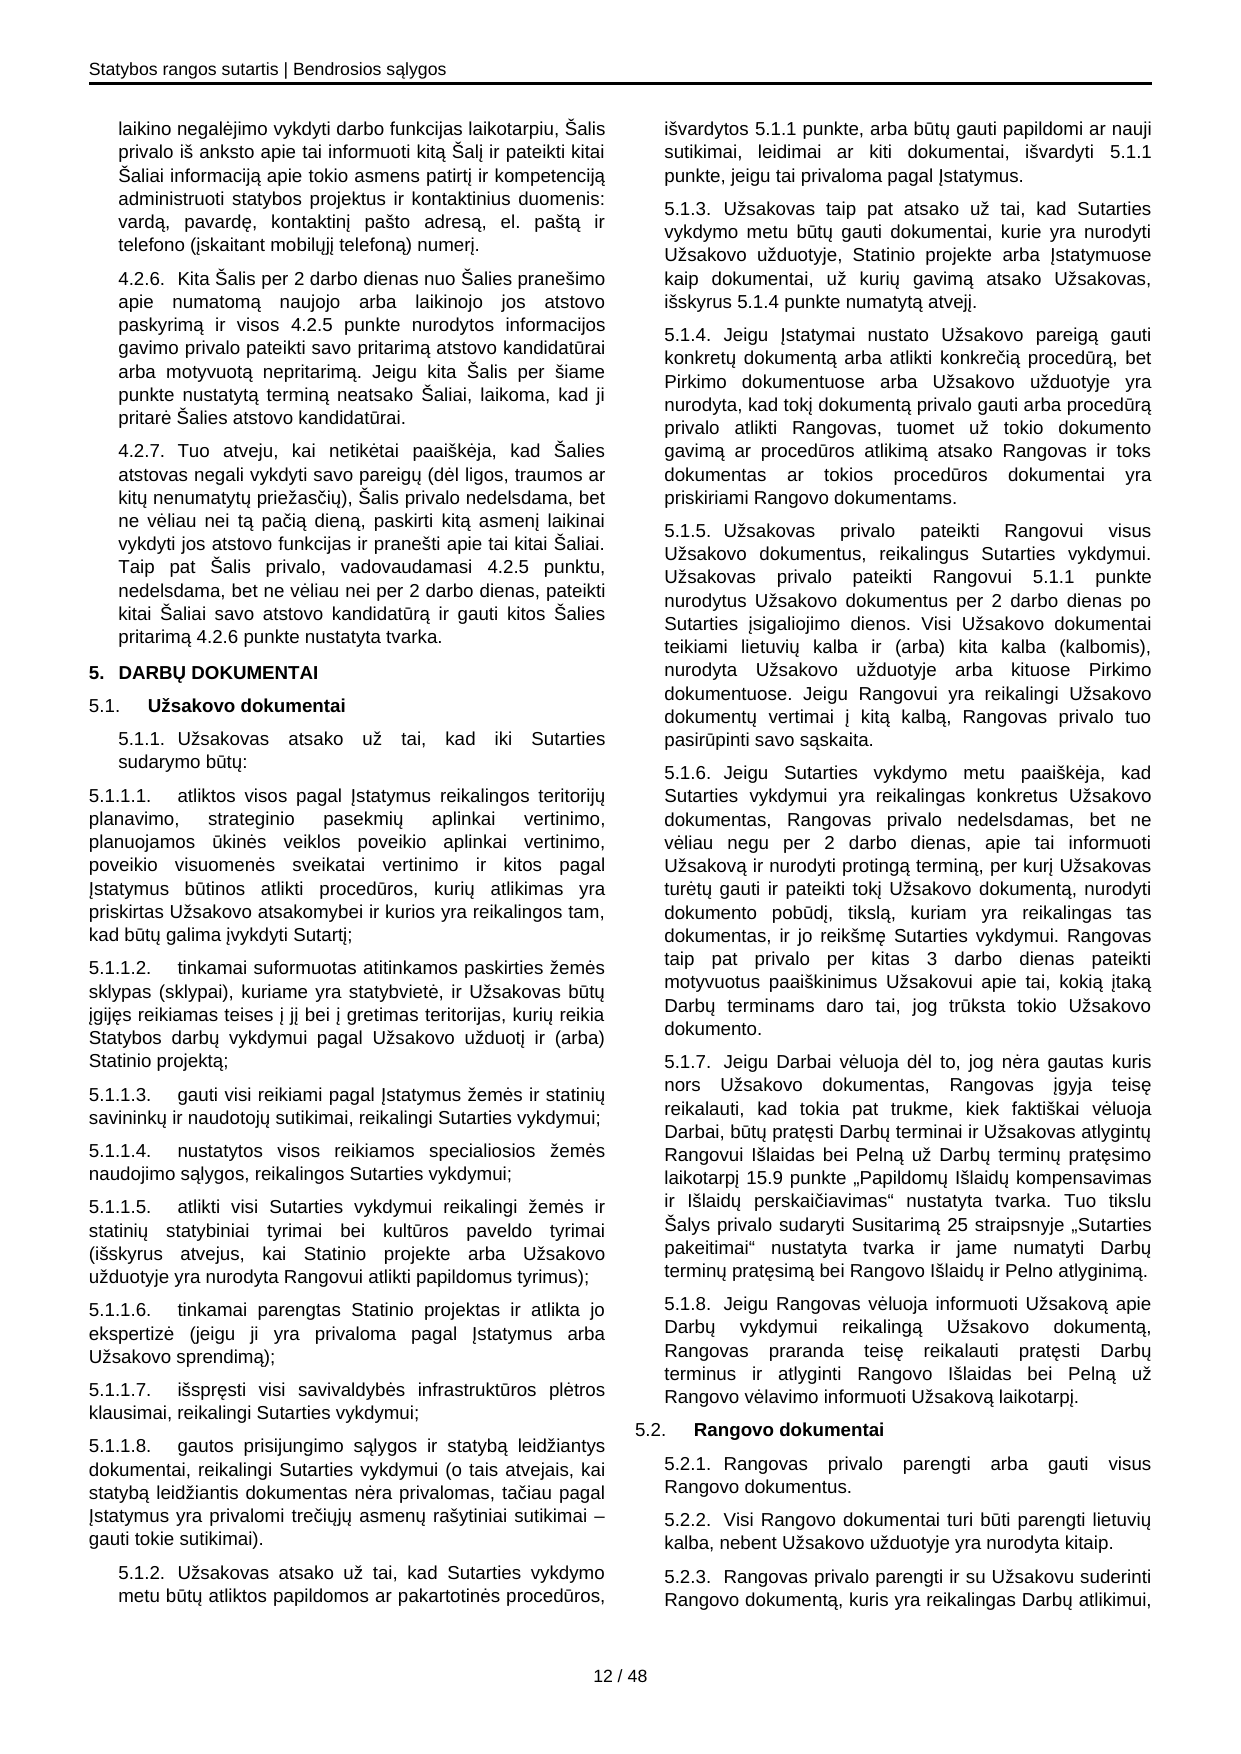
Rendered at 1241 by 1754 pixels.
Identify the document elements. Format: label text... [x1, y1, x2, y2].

list atlikti visi Sutarties vykdymui reikalingi žemės ir statinių statybiniai tyrimai bei kultūros paveldo tyrimai (išskyrus atvejus, kai Statinio projekte arba Užsakovo užduotyje yra nurodyta Rangovui atlikti papildomus tyrimus); [89, 1196, 605, 1287]
list Užsakovas atsako už tai, kad Sutarties vykdymo metu būtų atliktos papildomos ar pakartotinės procedūros, išvardytos 5.1.1 punkte, arba būtų gauti papildomi ar nauji sutikimai, leidimai ar kiti dokumentai, išvardyti 5.1.1 punkte, jeigu tai privaloma pagal Įstatymus. [664, 118, 1152, 186]
list gauti visi reikiami pagal Įstatymus žemės ir statinių savininkų ir naudotojų sutikimai, reikalingi Sutarties vykdymui; [89, 1083, 605, 1128]
list Jeigu Rangovas vėluoja informuoti Užsakovą apie Darbų vykdymui reikalingą Užsakovo dokumentą, Rangovas praranda teisę reikalauti pratęsti Darbų terminus ir atlyginti Rangovo Išlaidas bei Pelną už Rangovo vėlavimo informuoti Užsakovą laikotarpį. [664, 1293, 1152, 1408]
list Užsakovas taip pat atsako už tai, kad Sutarties vykdymo metu būtų gauti dokumentai, kurie yra nurodyti Užsakovo užduotyje, Statinio projekte arba Įstatymuose kaip dokumentai, už kurių gavimą atsako Užsakovas, išskyrus 5.1.4 punkte numatytą atvejį. [664, 198, 1152, 312]
list Jeigu Sutarties vykdymo metu paaiškėja, kad Sutarties vykdymui yra reikalingas konkretus Užsakovo dokumentas, Rangovas privalo nedelsdamas, bet ne vėliau negu per 2 darbo dienas, apie tai informuoti Užsakovą ir nurodyti protingą terminą, per kurį Užsakovas turėtų gauti ir pateikti tokį Užsakovo dokumentą, nurodyti dokumento pobūdį, tikslą, kuriam yra reikalingas tas dokumentas, ir jo reikšmę Sutarties vykdymui. Rangovas taip pat privalo per kitas 3 darbo dienas pateikti motyvuotus paaiškinimus Užsakovui apie tai, kokią įtaką Darbų terminams daro tai, jog trūksta tokio Užsakovo dokumento. [664, 762, 1152, 1039]
list Užsakovas privalo pateikti Rangovui visus Užsakovo dokumentus, reikalingus Sutarties vykdymui. Užsakovas privalo pateikti Rangovui 5.1.1 punkte nurodytus Užsakovo dokumentus per 2 darbo dienas po Sutarties įsigaliojimo dienos. Visi Užsakovo dokumentai teikiami lietuvių kalba ir (arba) kita kalba (kalbomis), nurodyta Užsakovo užduotyje arba kituose Pirkimo dokumentuose. Jeigu Rangovui yra reikalingi Užsakovo dokumentų vertimai į kitą kalbą, Rangovas privalo tuo pasirūpinti savo sąskaita. [664, 520, 1152, 750]
list tinkamai suformuotas atitinkamos paskirties žemės sklypas (sklypai), kuriame yra statybvietė, ir Užsakovas būtų įgijęs reikiamas teises į jį bei į gretimas teritorijas, kurių reikia Statybos darbų vykdymui pagal Užsakovo užduotį ir (arba) Statinio projektą; [89, 957, 605, 1072]
list Užsakovas atsako už tai, kad Sutarties vykdymo metu būtų atliktos papildomos ar pakartotinės procedūros, išvardytos 5.1.1 punkte, arba būtų gauti papildomi ar nauji sutikimai, leidimai ar kiti dokumentai, išvardyti 5.1.1 punkte, jeigu tai privaloma pagal Įstatymus. [118, 1561, 605, 1606]
list Kita Šalis per 2 darbo dienas nuo Šalies pranešimo apie numatomą naujojo arba laikinojo jos atstovo paskyrimą ir visos 4.2.5 punkte nurodytos informacijos gavimo privalo pateikti savo pritarimą atstovo kandidatūrai arba motyvuotą nepritarimą. Jeigu kita Šalis per šiame punkte nustatytą terminą neatsako Šaliai, laikoma, kad ji pritarė Šalies atstovo kandidatūrai. [118, 267, 605, 428]
list Tuo atveju, kai netikėtai paaiškėja, kad Šalies atstovas negali vykdyti savo pareigų (dėl ligos, traumos ar kitų nenumatytų priežasčių), Šalis privalo nedelsdama, bet ne vėliau nei tą pačią dieną, paskirti kitą asmenį laikinai vykdyti jos atstovo funkcijas ir pranešti apie tai kitai Šaliai. Taip pat Šalis privalo, vadovaudamasi 4.2.5 punktu, nedelsdama, bet ne vėliau nei per 2 darbo dienas, pateikti kitai Šaliai savo atstovo kandidatūrą ir gauti kitos Šalies pritarimą 4.2.6 punkte nustatyta tvarka. [118, 440, 605, 647]
list Rangovas privalo parengti arba gauti visus Rangovo dokumentus. [664, 1452, 1152, 1497]
subtitle Darbų dokumentai [89, 662, 605, 683]
list gautos prisijungimo sąlygos ir statybą leidžiantys dokumentai, reikalingi Sutarties vykdymui (o tais atvejais, kai statybą leidžiantis dokumentas nėra privalomas, tačiau pagal Įstatymus yra privalomi trečiųjų asmenų rašytiniai sutikimai – gauti tokie sutikimai). [89, 1435, 605, 1550]
list Jeigu Darbai vėluoja dėl to, jog nėra gautas kuris nors Užsakovo dokumentas, Rangovas įgyja teisę reikalauti, kad tokia pat trukme, kiek faktiškai vėluoja Darbai, būtų pratęsti Darbų terminai ir Užsakovas atlygintų Rangovui Išlaidas bei Pelną už Darbų terminų pratęsimo laikotarpį 15.9 punkte „Papildomų Išlaidų kompensavimas ir Išlaidų perskaičiavimas“ nustatyta tvarka. Tuo tikslu Šalys privalo sudaryti Susitarimą 25 straipsnyje „Sutarties pakeitimai“ nustatyta tvarka ir jame numatyti Darbų terminų pratęsimą bei Rangovo Išlaidų ir Pelno atlyginimą. [664, 1051, 1152, 1281]
subtitle Užsakovo dokumentai [89, 695, 605, 716]
list Užsakovas atsako už tai, kad iki Sutarties sudarymo būtų: [118, 728, 605, 773]
list išspręsti visi savivaldybės infrastruktūros plėtros klausimai, reikalingi Sutarties vykdymui; [89, 1379, 605, 1424]
list atliktos visos pagal Įstatymus reikalingos teritorijų planavimo, strateginio pasekmių aplinkai vertinimo, planuojamos ūkinės veiklos poveikio aplinkai vertinimo, poveikio visuomenės sveikatai vertinimo ir kitos pagal Įstatymus būtinos atlikti procedūros, kurių atlikimas yra priskirtas Užsakovo atsakomybei ir kurios yra reikalingos tam, kad būtų galima įvykdyti Sutartį; [89, 784, 605, 946]
list Jeigu Įstatymai nustato Užsakovo pareigą gauti konkretų dokumentą arba atlikti konkrečią procedūrą, bet Pirkimo dokumentuose arba Užsakovo užduotyje yra nurodyta, kad tokį dokumentą privalo gauti arba procedūrą privalo atlikti Rangovas, tuomet už tokio dokumento gavimą ar procedūros atlikimą atsako Rangovas ir toks dokumentas ar tokios procedūros dokumentai yra priskiriami Rangovo dokumentams. [664, 324, 1152, 508]
subtitle Rangovo dokumentai [635, 1419, 1152, 1441]
list Visi Rangovo dokumentai turi būti parengti lietuvių kalba, nebent Užsakovo užduotyje yra nurodyta kitaip. [664, 1509, 1152, 1554]
list tinkamai parengtas Statinio projektas ir atlikta jo ekspertizė (jeigu ji yra privaloma pagal Įstatymus arba Užsakovo sprendimą); [89, 1299, 605, 1367]
list nustatytos visos reikiamos specialiosios žemės naudojimo sąlygos, reikalingos Sutarties vykdymui; [89, 1140, 605, 1184]
